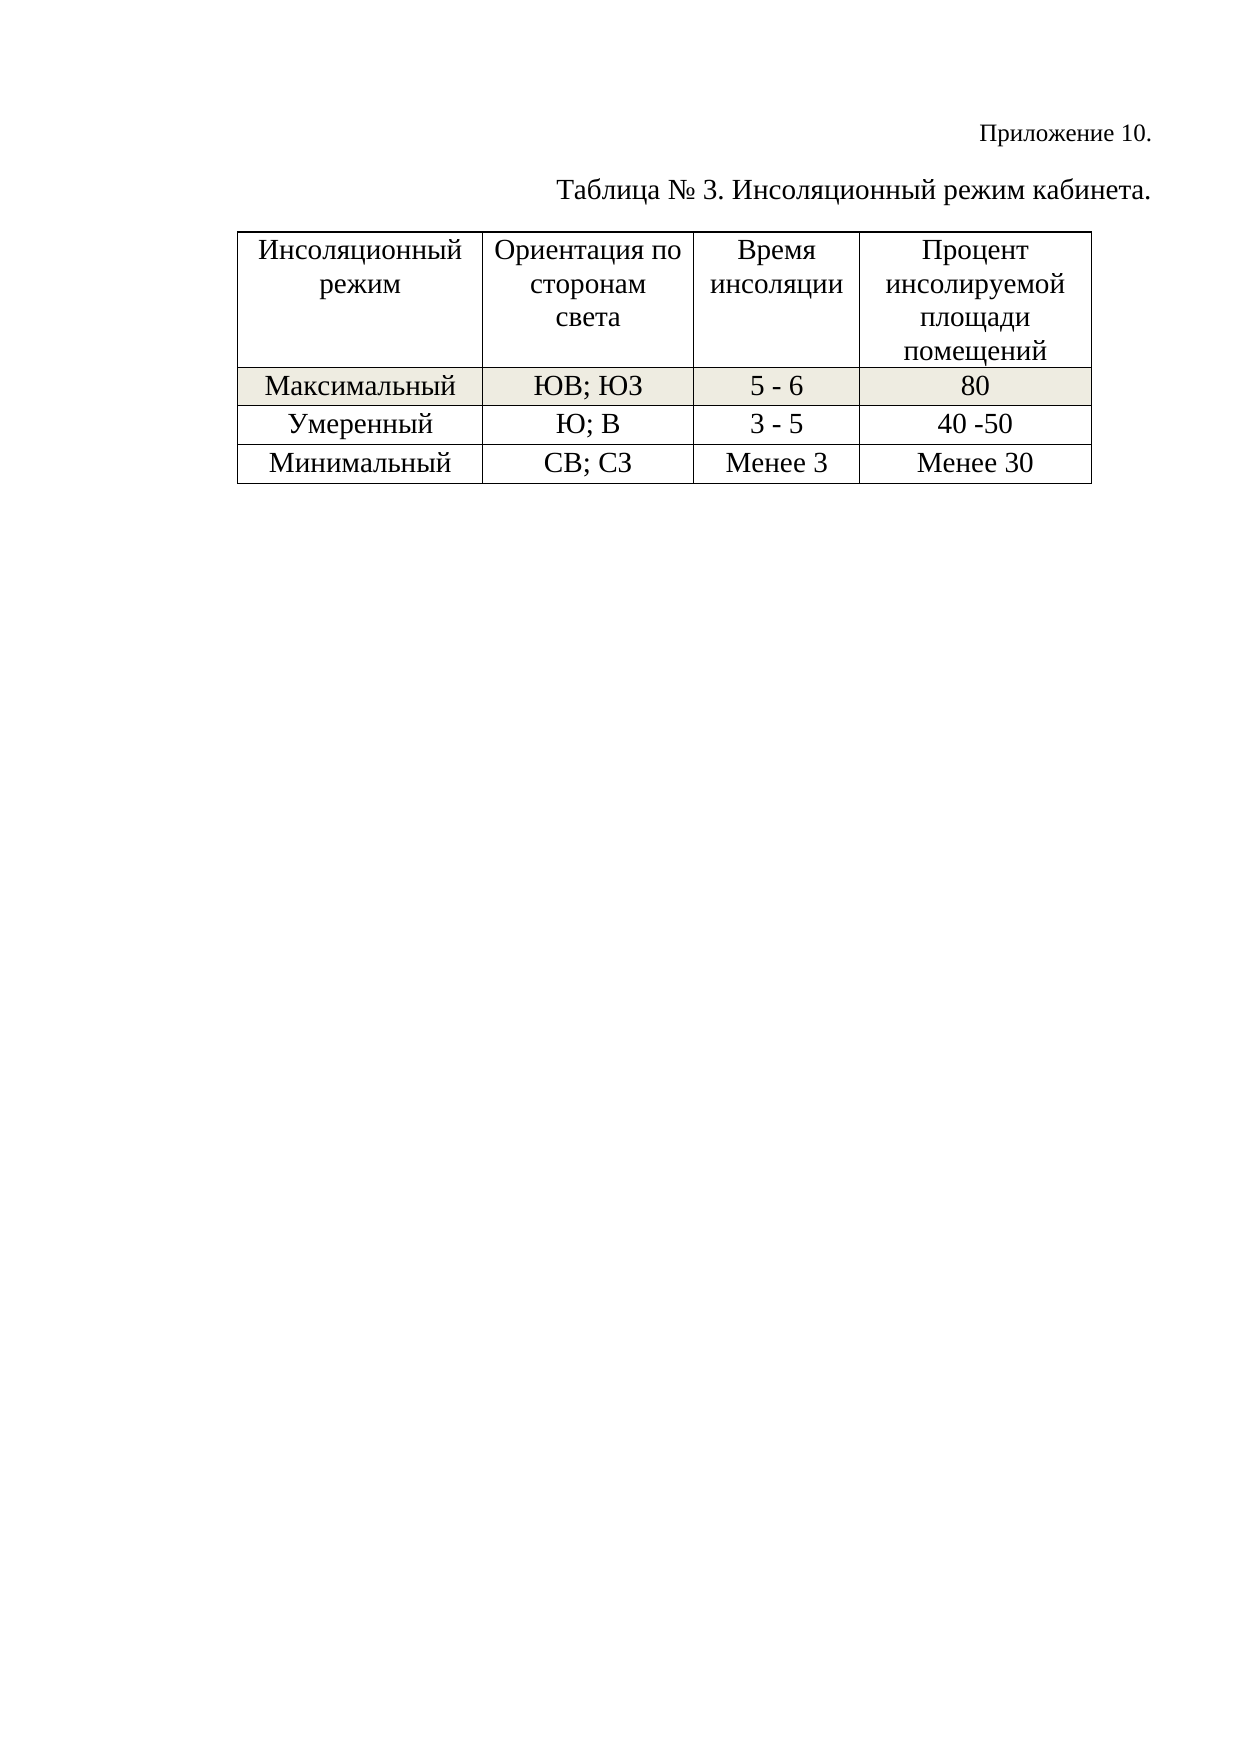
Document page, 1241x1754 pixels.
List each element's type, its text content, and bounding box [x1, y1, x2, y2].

table_cell Умеренный [238, 406, 482, 444]
table_cell Минимальный [238, 445, 482, 483]
table_cell 80 [860, 368, 1091, 405]
table_header Время инсоляции [694, 233, 859, 367]
text Приложение 10. [177, 118, 1152, 147]
table_header Инсоляционный режим [238, 233, 482, 367]
table_cell СВ; СЗ [483, 445, 693, 483]
table_cell 3 - 5 [694, 406, 859, 444]
table_cell Максимальный [238, 368, 482, 405]
table_cell 40 -50 [860, 406, 1091, 444]
table_cell ЮВ; ЮЗ [483, 368, 693, 405]
table_cell Менее 3 [694, 445, 859, 483]
table_header Ориентация по сторонам света [483, 233, 693, 367]
table_cell Менее 30 [860, 445, 1091, 483]
text Таблица № 3. Инсоляционный режим кабинета. [177, 172, 1152, 206]
table_cell Ю; В [483, 406, 693, 444]
table_header Процент инсолируемой площади помещений [860, 233, 1091, 367]
table_cell 5 - 6 [694, 368, 859, 405]
